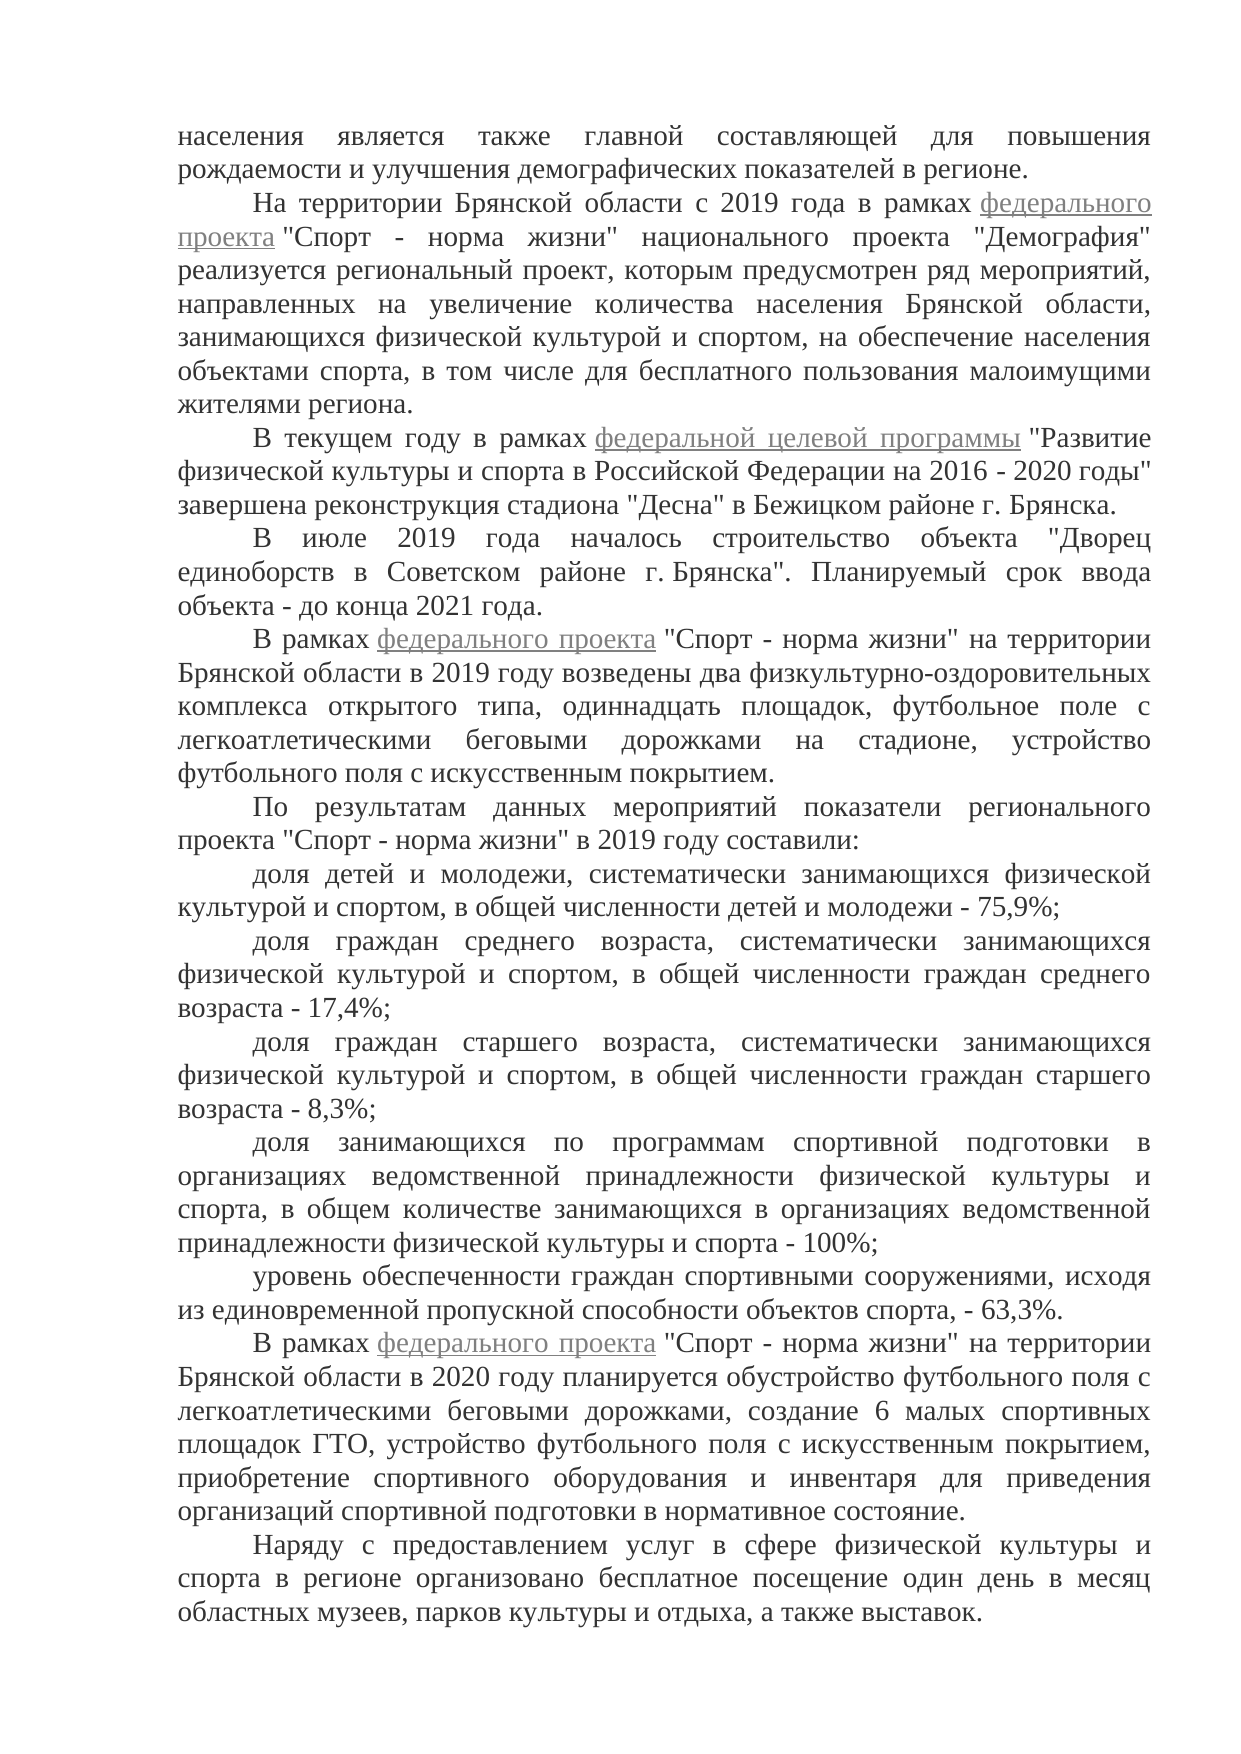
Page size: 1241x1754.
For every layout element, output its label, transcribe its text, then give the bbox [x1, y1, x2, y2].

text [177, 118, 1152, 185]
text доля граждан среднего возраста, систематически занимающихся физической культурой и спортом, в общей численности граждан среднего возраста - 17,4%; [177, 923, 1152, 1024]
text В июле 2019 года началось строительство объекта "Дворец единоборств в Советском районе г. Брянска". Планируемый срок ввода объекта - до конца 2021 года. [177, 521, 1152, 621]
text доля граждан старшего возраста, систематически занимающихся физической культурой и спортом, в общей численности граждан старшего возраста - 8,3%; [177, 1024, 1152, 1124]
text По результатам данных мероприятий показатели регионального проекта "Спорт - норма жизни" в 2019 году составили: [177, 789, 1152, 856]
text В рамках федерального проекта "Спорт - норма жизни" на территории Брянской области в 2020 году планируется обустройство футбольного поля с легкоатлетическими беговыми дорожками, создание 6 малых спортивных площадок ГТО, устройство футбольного поля с искусственным покрытием, приобретение спортивного оборудования и инвентаря для приведения организаций спортивной подготовки в нормативное состояние. [177, 1326, 1152, 1527]
text В рамках федерального проекта "Спорт - норма жизни" на территории Брянской области в 2019 году возведены два физкультурно-оздоровительных комплекса открытого типа, одиннадцать площадок, футбольное поле с легкоатлетическими беговыми дорожками на стадионе, устройство футбольного поля с искусственным покрытием. [177, 621, 1152, 789]
text доля детей и молодежи, систематически занимающихся физической культурой и спортом, в общей численности детей и молодежи - 75,9%; [177, 856, 1152, 923]
text доля занимающихся по программам спортивной подготовки в организациях ведомственной принадлежности физической культуры и спорта, в общем количестве занимающихся в организациях ведомственной принадлежности физической культуры и спорта - 100%; [177, 1124, 1152, 1258]
text На территории Брянской области с 2019 года в рамках федерального проекта "Спорт - норма жизни" национального проекта "Демография" реализуется региональный проект, которым предусмотрен ряд мероприятий, направленных на увеличение количества населения Брянской области, занимающихся физической культурой и спортом, на обеспечение населения объектами спорта, в том числе для бесплатного пользования малоимущими жителями региона. [177, 185, 1152, 420]
text Наряду с предоставлением услуг в сфере физической культуры и спорта в регионе организовано бесплатное посещение один день в месяц областных музеев, парков культуры и отдыха, а также выставок. [177, 1527, 1152, 1627]
text В текущем году в рамках федеральной целевой программы "Развитие физической культуры и спорта в Российской Федерации на 2016 - 2020 годы" завершена реконструкция стадиона "Десна" в Бежицком районе г. Брянска. [177, 420, 1152, 521]
text уровень обеспеченности граждан спортивными сооружениями, исходя из единовременной пропускной способности объектов спорта, - 63,3%. [177, 1258, 1152, 1326]
